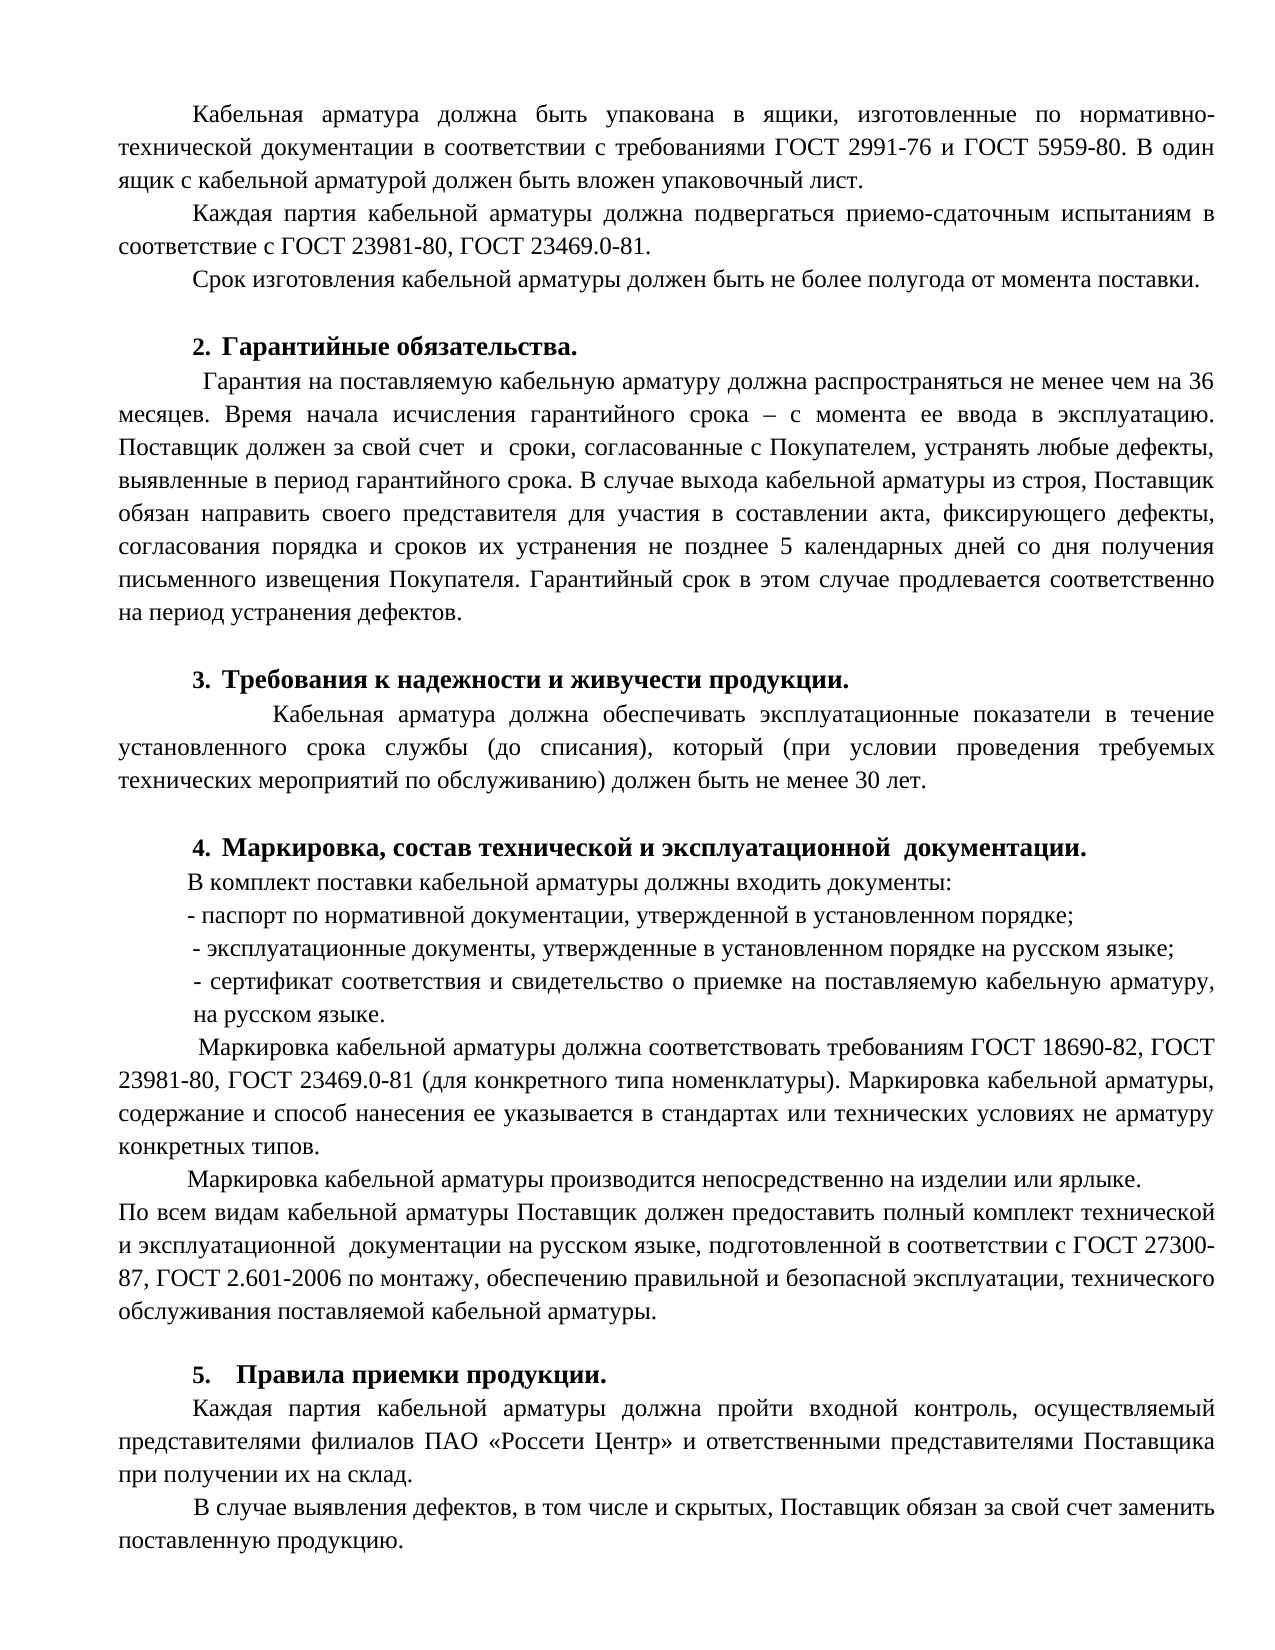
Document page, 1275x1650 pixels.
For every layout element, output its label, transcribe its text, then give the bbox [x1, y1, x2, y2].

list Правила приемки продукции. [192, 1358, 1216, 1389]
list Маркировка кабельной арматуры производится непосредственно на изделии или ярлыке. [118, 1164, 1216, 1193]
list Требования к надежности и живучести продукции. [192, 663, 1216, 694]
text Каждая партия кабельной арматуры должна пройти входной контроль, осуществляемый представителями филиалов ПАО «Россети Центр» и ответственными представителями Поставщика при получении их на склад. [118, 1393, 1216, 1488]
text Кабельная арматура должна быть упакована в ящики, изготовленные по нормативно-технической документации в соответствии с требованиями ГОСТ 2991-76 и ГОСТ 5959-80. В один ящик с кабельной арматурой должен быть вложен упаковочный лист. [118, 99, 1216, 194]
list - сертификат соответствия и свидетельство о приемке на поставляемую кабельную арматуру, на русском языке. [193, 966, 1216, 1027]
list Маркировка, состав технической и эксплуатационной документации. [192, 831, 1216, 862]
list Маркировка кабельной арматуры должна соответствовать требованиям ГОСТ 18690-82, ГОСТ 23981-80, ГОСТ 23469.0-81 (для конкретного типа номенклатуры). Маркировка кабельной арматуры, содержание и способ нанесения ее указывается в стандартах или технических условиях не арматуру конкретных типов. [118, 1032, 1216, 1159]
text - эксплуатационные документы, утвержденные в установленном порядке на русском языке; [118, 933, 1216, 961]
text Срок изготовления кабельной арматуры должен быть не более полугода от момента поставки. [118, 264, 1216, 293]
list Гарантийные обязательства. [192, 330, 1216, 361]
list Кабельная арматура должна обеспечивать эксплуатационные показатели в течение установленного срока службы (до списания), который (при условии проведения требуемых технических мероприятий по обслуживанию) должен быть не менее 30 лет. [118, 699, 1216, 794]
list Гарантия на поставляемую кабельную арматуру должна распространяться не менее чем на 36 месяцев. Время начала исчисления гарантийного срока – с момента ее ввода в эксплуатацию. Поставщик должен за свой счет и сроки, согласованные с Покупателем, устранять любые дефекты, выявленные в период гарантийного срока. В случае выхода кабельной арматуры из строя, Поставщик обязан направить своего представителя для участия в составлении акта, фиксирующего дефекты, согласования порядка и сроков их устранения не позднее 5 календарных дней со дня получения письменного извещения Покупателя. Гарантийный срок в этом случае продлевается соответственно на период устранения дефектов. [118, 366, 1216, 626]
list По всем видам кабельной арматуры Поставщик должен предоставить полный комплект технической и эксплуатационной документации на русском языке, подготовленной в соответствии с ГОСТ 27300-87, ГОСТ 2.601-2006 по монтажу, обеспечению правильной и безопасной эксплуатации, технического обслуживания поставляемой кабельной арматуры. [118, 1197, 1216, 1325]
list В случае выявления дефектов, в том числе и скрытых, Поставщик обязан за свой счет заменить поставленную продукцию. [118, 1492, 1216, 1554]
text - паспорт по нормативной документации, утвержденной в установленном порядке; [118, 900, 1216, 928]
text В комплект поставки кабельной арматуры должны входить документы: [118, 867, 1216, 895]
text Каждая партия кабельной арматуры должна подвергаться приемо-сдаточным испытаниям в соответствие с ГОСТ 23981-80, ГОСТ 23469.0-81. [118, 198, 1216, 260]
